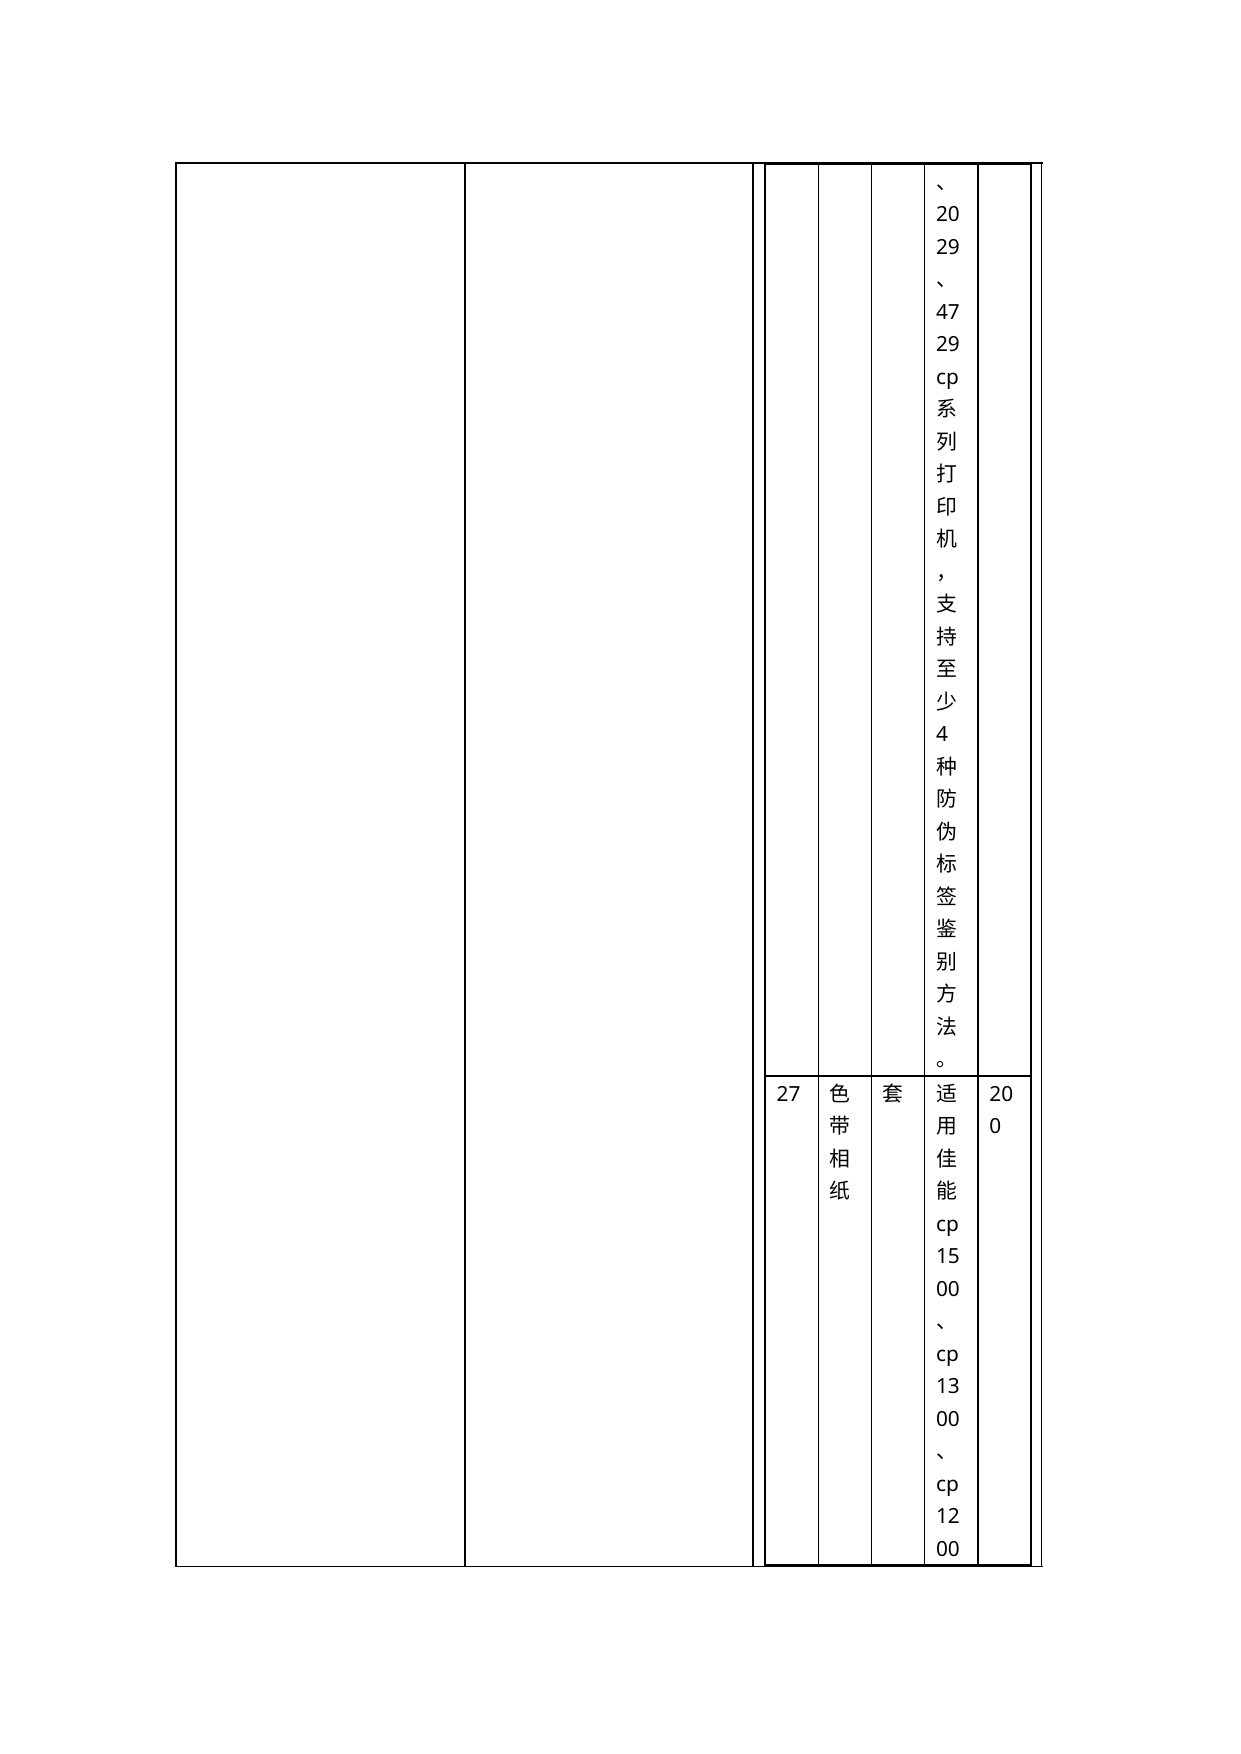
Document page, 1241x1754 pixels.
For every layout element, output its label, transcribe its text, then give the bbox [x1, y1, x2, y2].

table_cell 1 [177, 164, 464, 1566]
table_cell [872, 165, 924, 1075]
table_cell [466, 164, 752, 1566]
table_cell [872, 1077, 924, 1564]
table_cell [979, 165, 1030, 1075]
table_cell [925, 165, 977, 1075]
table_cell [766, 165, 818, 1075]
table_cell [1032, 164, 1041, 1566]
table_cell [979, 1077, 1030, 1564]
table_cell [819, 165, 871, 1075]
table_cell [819, 1077, 871, 1564]
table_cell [925, 1077, 977, 1564]
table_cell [754, 164, 764, 1566]
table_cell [766, 1077, 818, 1564]
